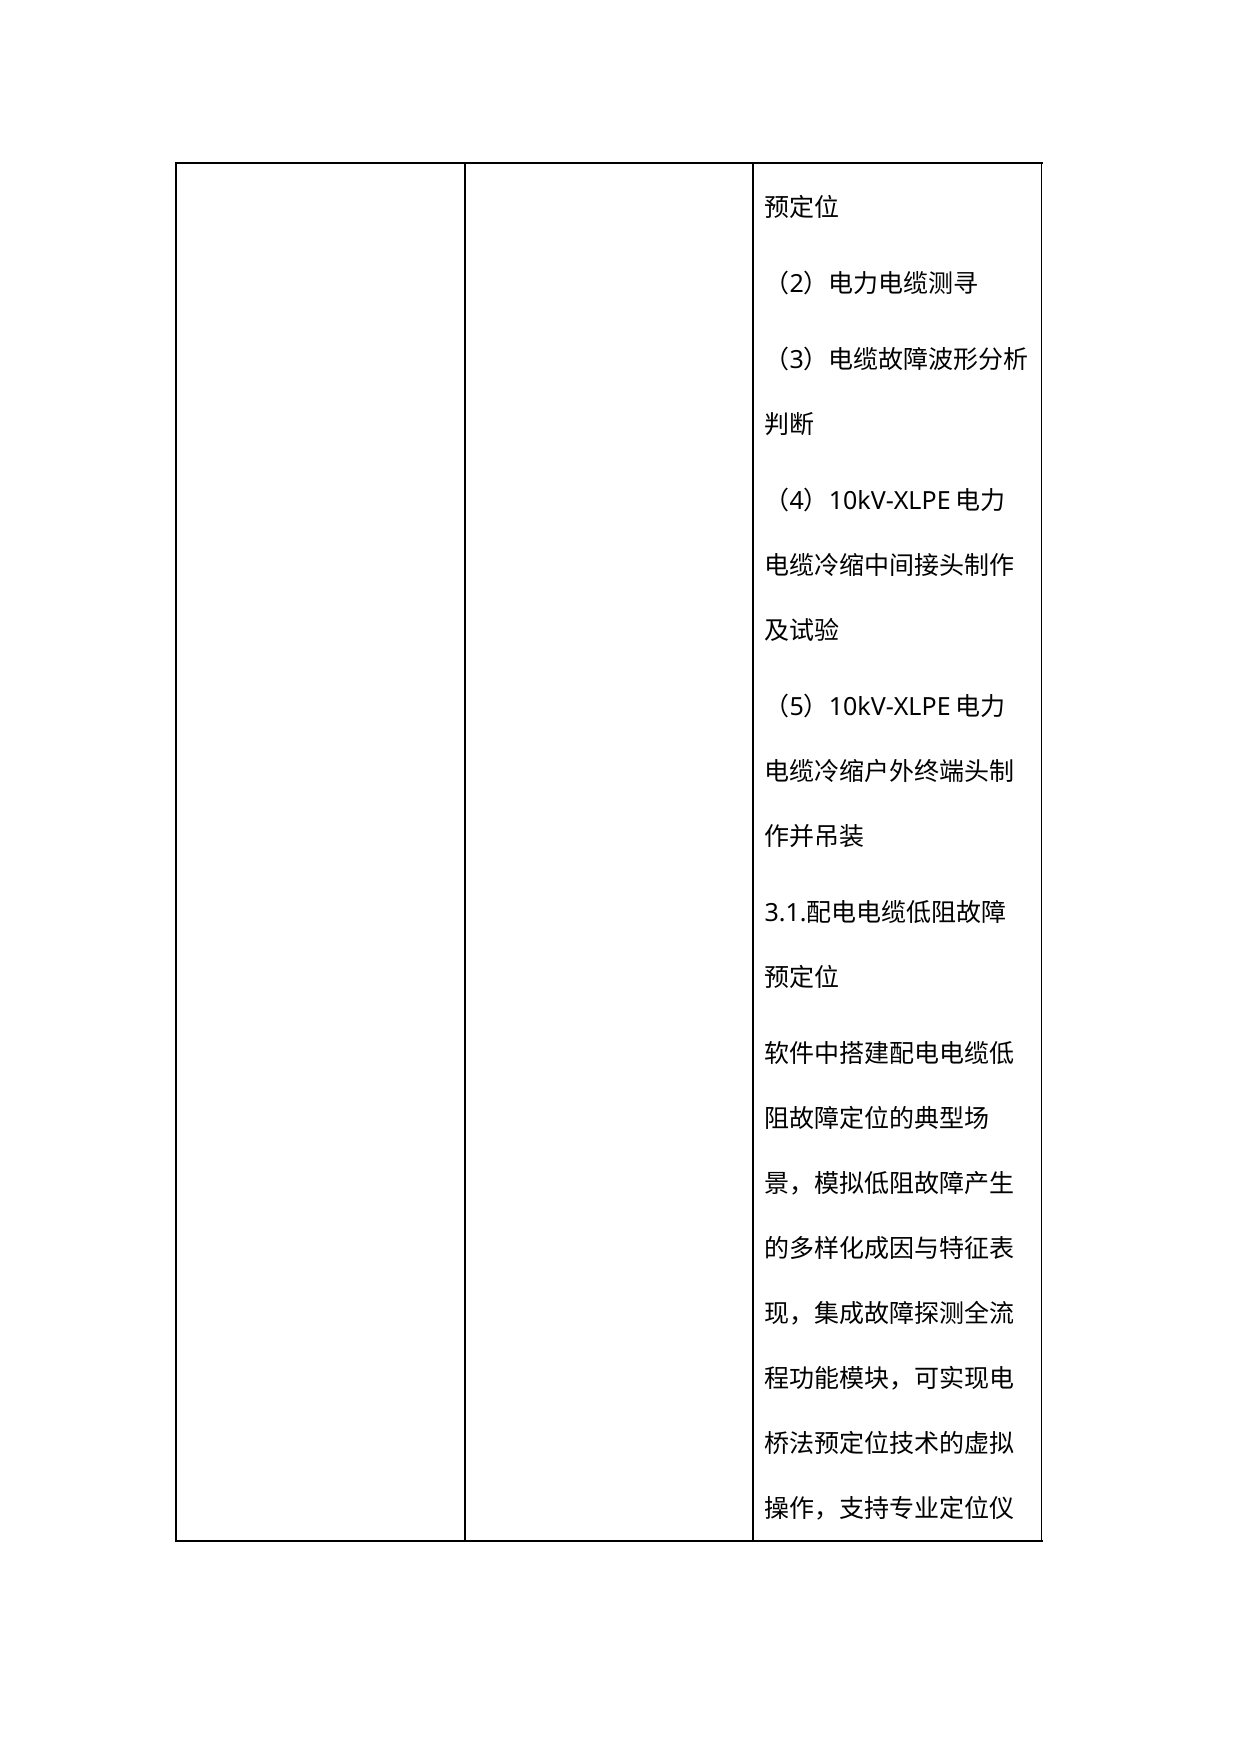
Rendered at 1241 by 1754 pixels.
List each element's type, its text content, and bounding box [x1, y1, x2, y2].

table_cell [754, 164, 1041, 1540]
table_cell [466, 164, 752, 1540]
table_cell 1 [177, 164, 464, 1540]
